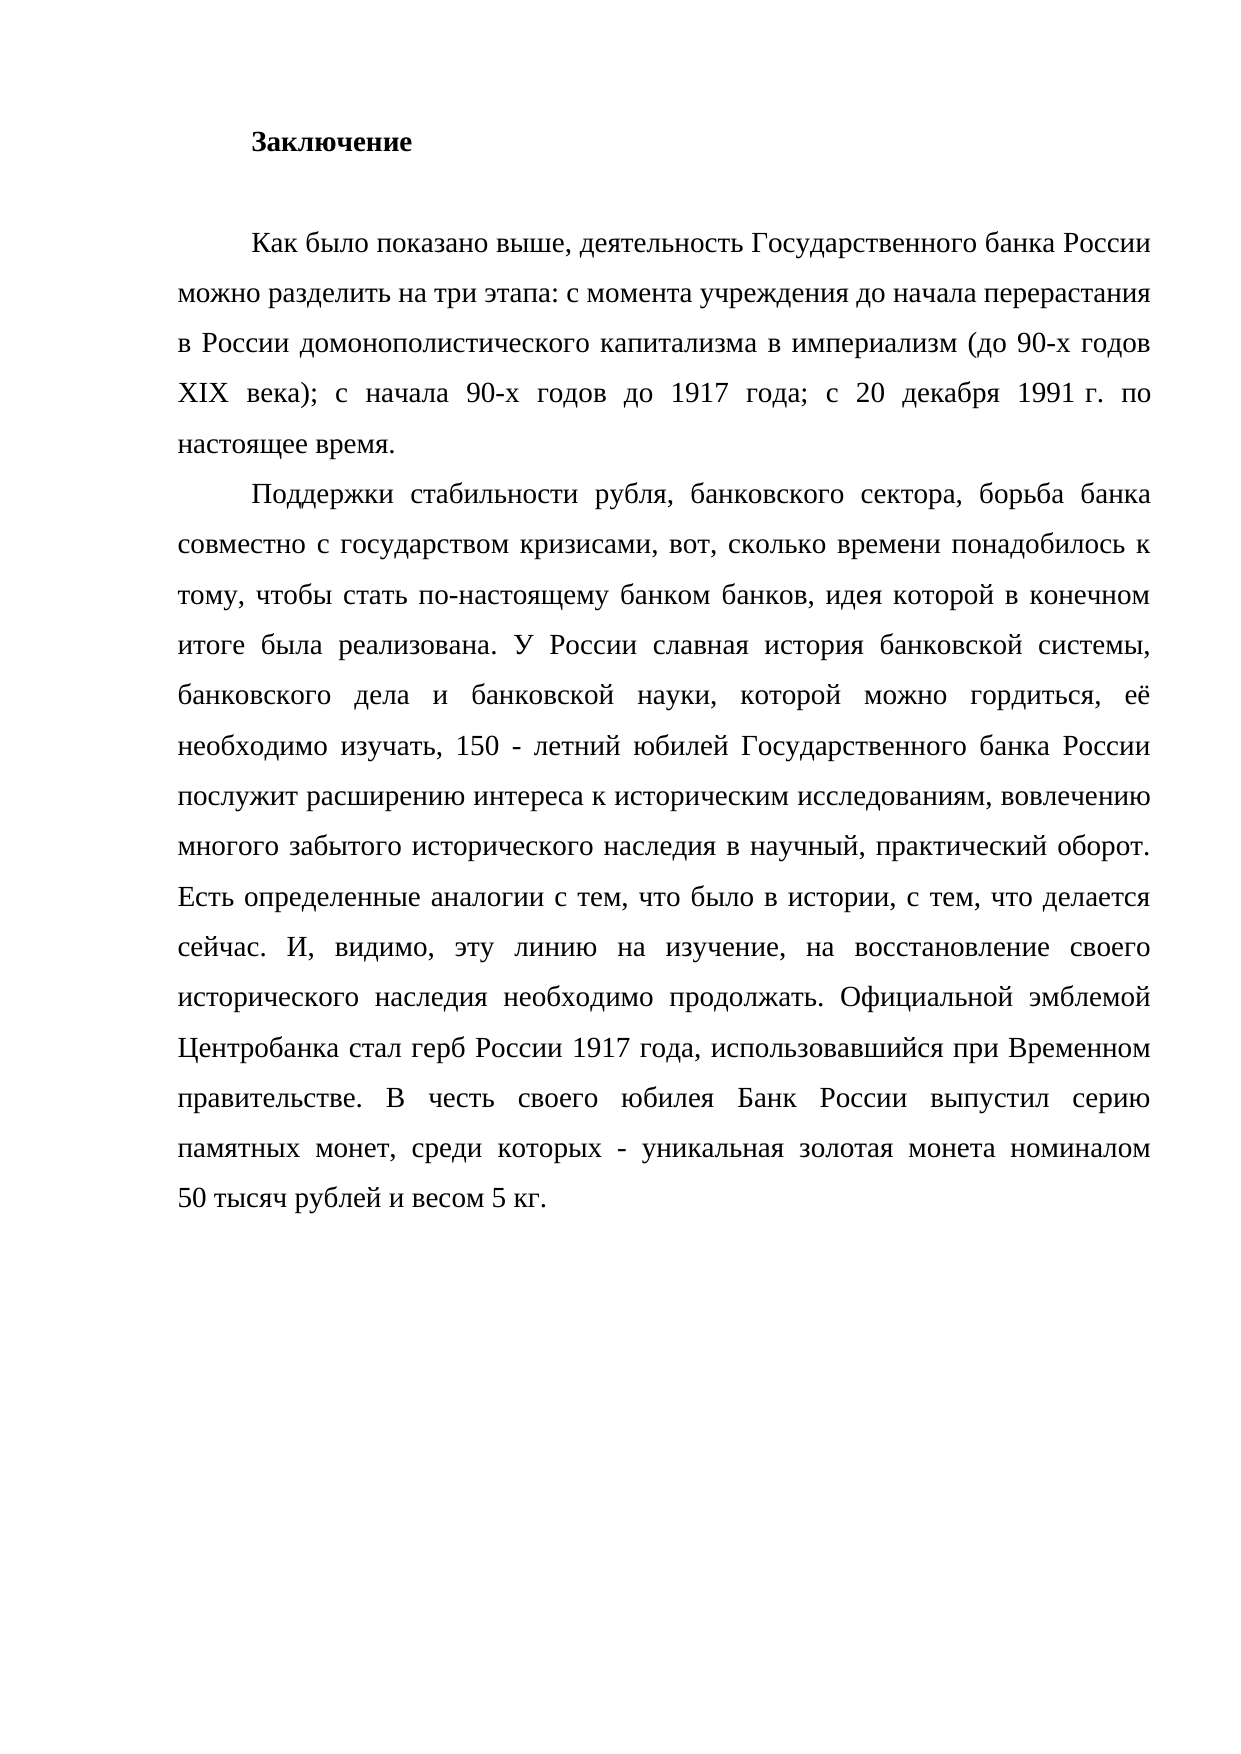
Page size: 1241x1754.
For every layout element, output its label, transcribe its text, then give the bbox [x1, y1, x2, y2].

text Как было показано выше, деятельность Государственного банка России можно разделить на три этапа: с момента учреждения до начала перерастания в России домонополистического капитализма в империализм (до 90-х годов XIX века); с начала 90-х годов до 1917 года; с 20 декабря 1991 г. по настоящее время. [177, 225, 1152, 459]
text Поддержки стабильности рубля, банковского сектора, борьба банка совместно с государством кризисами, вот, сколько времени понадобилось к тому, чтобы стать по-настоящему банком банков, идея которой в конечном итоге была реализована. У России славная история банковской системы, банковского дела и банковской науки, которой можно гордиться, её необходимо изучать, 150 - летний юбилей Государственного банка России послужит расширению интереса к историческим исследованиям, вовлечению многого забытого исторического наследия в научный, практический оборот. Есть определенные аналогии с тем, что было в истории, с тем, что делается сейчас. И, видимо, эту линию на изучение, на восстановление своего исторического наследия необходимо продолжать. Официальной эмблемой Центробанка стал герб России 1917 года, использовавшийся при Временном правительстве. В честь своего юбилея Банк России выпустил серию памятных монет, среди которых - уникальная золотая монета номиналом 50 тысяч рублей и весом 5 кг. [177, 476, 1152, 1214]
text Заключение [177, 124, 1152, 158]
